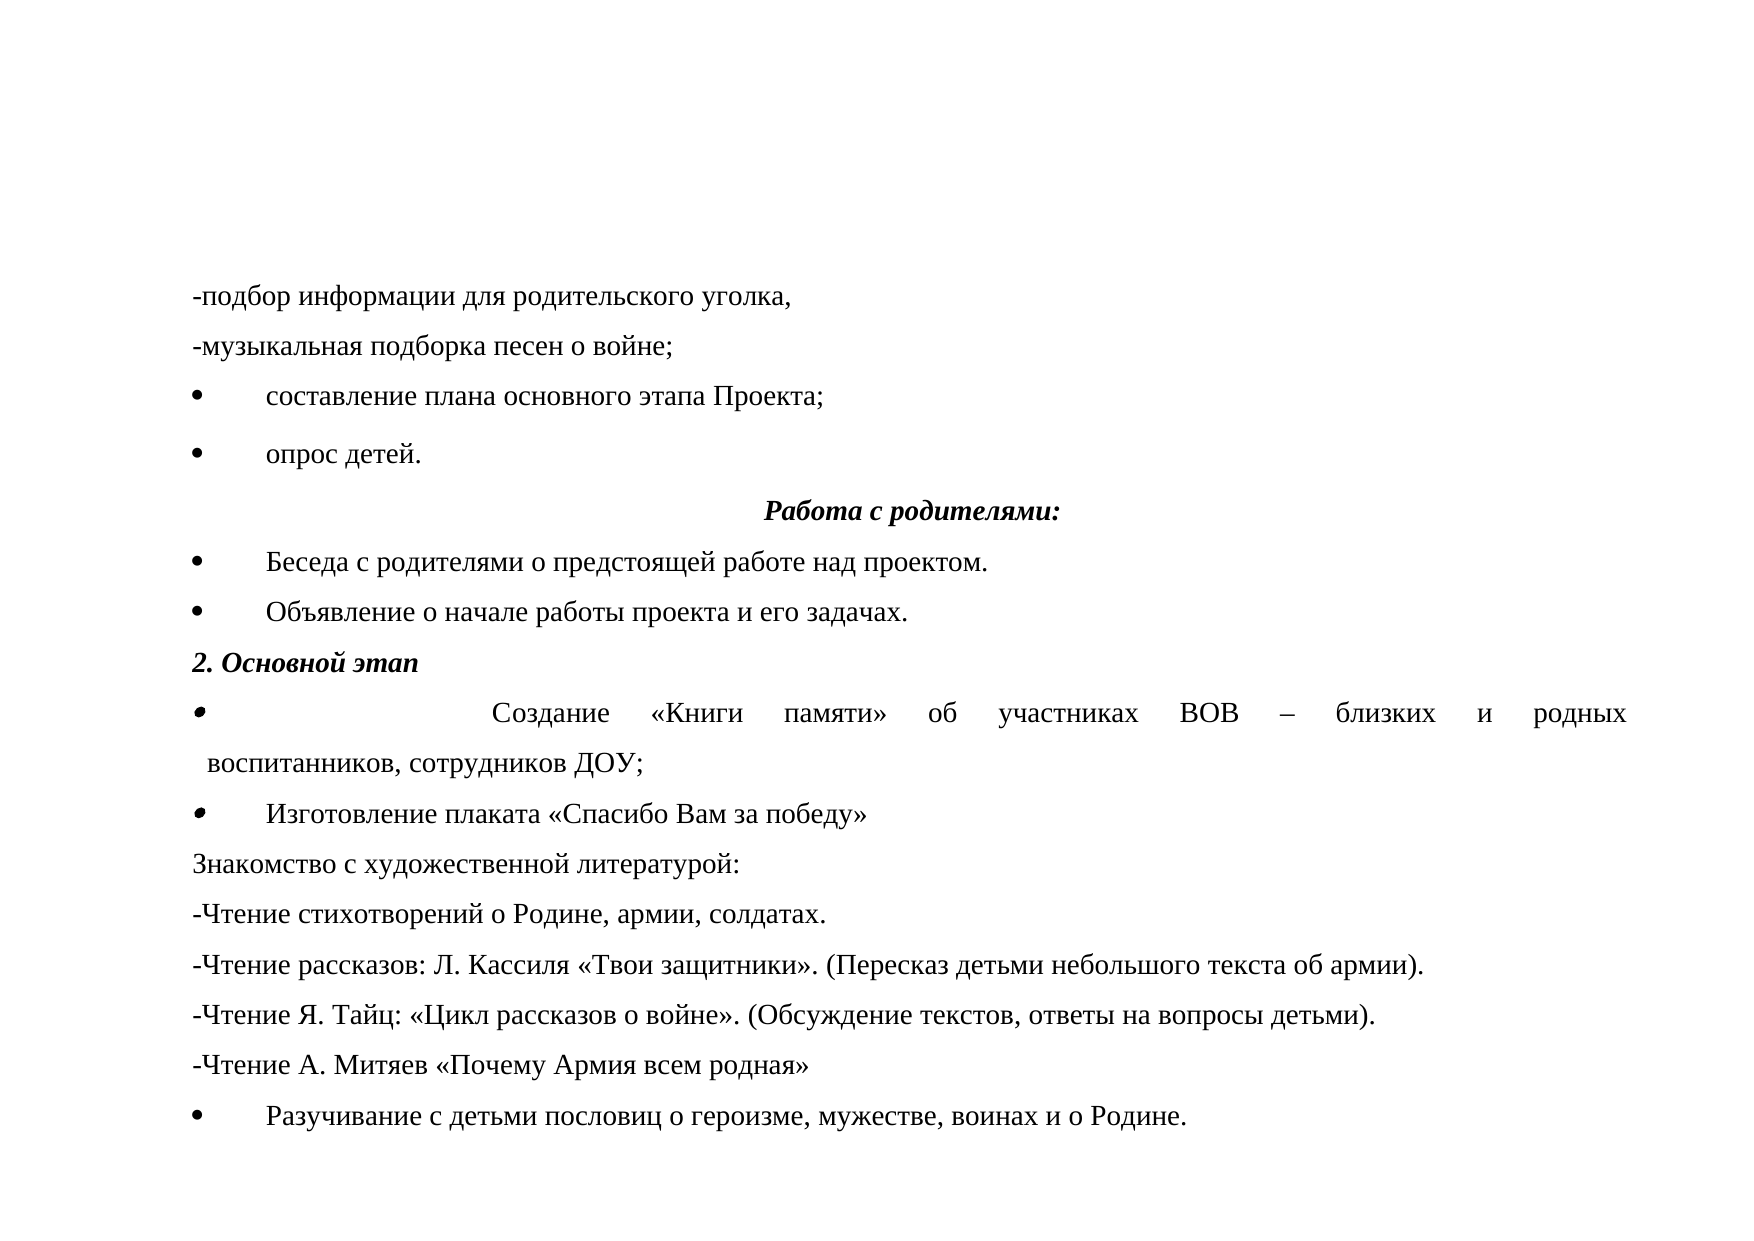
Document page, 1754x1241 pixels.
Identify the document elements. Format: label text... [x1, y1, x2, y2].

list Создание «Книги памяти» об участниках ВОВ – близких и родных воспитанников, сотрудников ДОУ; [192, 695, 1636, 779]
text -подбор информации для родительского уголка, [118, 278, 1636, 311]
text 2. Основной этап [118, 645, 1636, 678]
text -Чтение Я. Тайц: «Цикл рассказов о войне». (Обсуждение текстов, ответы на вопросы детьми). [118, 997, 1636, 1031]
list составление плана основного этапа Проекта; [118, 378, 1636, 412]
text -Чтение стихотворений о Родине, армии, солдатах. [118, 896, 1636, 930]
list Разучивание с детьми пословиц о героизме, мужестве, воинах и о Родине. [118, 1098, 1636, 1131]
text Знакомство с художественной литературой: [118, 846, 1636, 880]
text -Чтение рассказов: Л. Кассиля «Твои защитники». (Пересказ детьми небольшого текста об армии). [118, 947, 1636, 980]
list опрос детей. [118, 429, 1636, 472]
list Изготовление плаката «Спасибо Вам за победу» [118, 796, 1636, 829]
list Беседа с родителями о предстоящей работе над проектом. [118, 544, 1636, 577]
text -Чтение А. Митяев «Почему Армия всем родная» [118, 1047, 1636, 1081]
text -музыкальная подборка песен о войне; [118, 328, 1636, 362]
list Объявление о начале работы проекта и его задачах. [118, 594, 1636, 628]
text Работа с родителями: [118, 493, 1636, 527]
